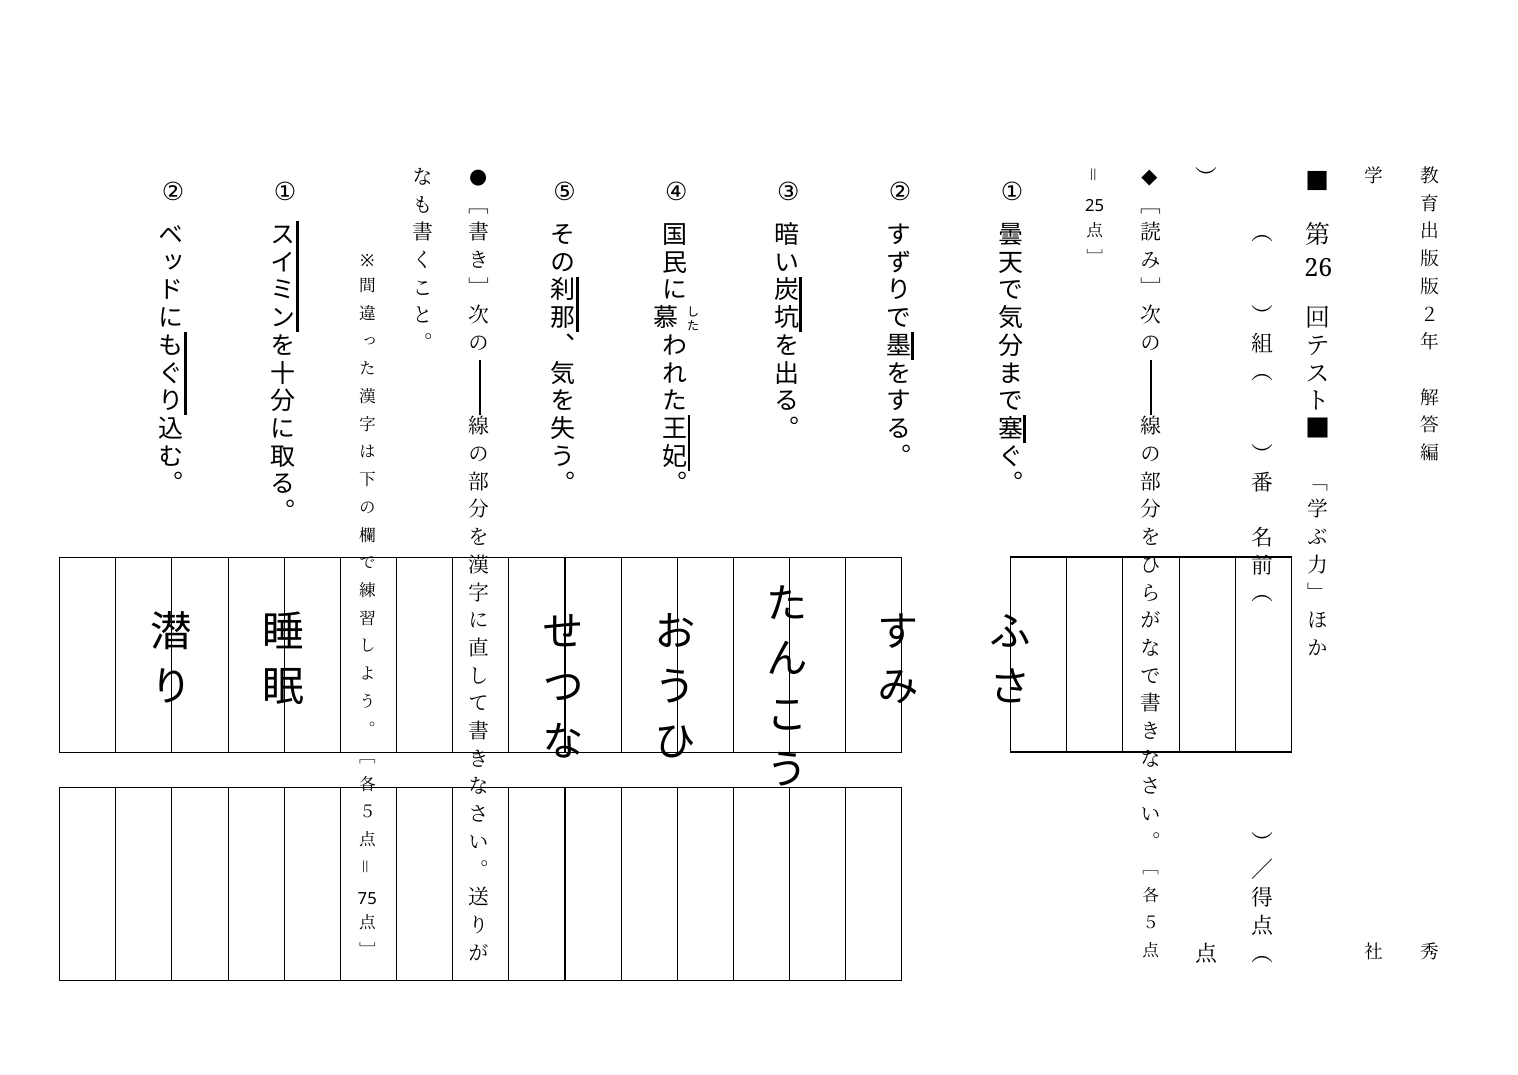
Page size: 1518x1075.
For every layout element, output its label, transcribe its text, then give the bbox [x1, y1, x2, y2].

text ① スイミンを十分に取る。 睡眠 [227, 166, 339, 969]
text ●［書き］次の 線の部分を漢字に直して書きなさい。送りがなも書くこと。 [395, 166, 507, 969]
text ④ 国民にわれた王妃。 おうひ [619, 166, 731, 969]
text ③ 暗い炭坑を出る。 たんこう [731, 166, 843, 969]
text ⑤ その刹那、気を失う。 せつな [507, 166, 619, 969]
text ■第26回テスト■ 「学ぶ力」ほか [1290, 166, 1346, 969]
text ② すずりで墨をする。 すみ [843, 166, 954, 969]
text （ ）組（ ）番 名前（ ）／得点（ ）点 [1178, 166, 1290, 969]
text ② ベッドにもぐり込む。 潜り [116, 166, 227, 969]
text ◆［読み］次の 線の部分をひらがなで書きなさい。［各５点＝25点］ [1066, 166, 1178, 969]
text ※間違った漢字は下の欄で練習しよう。［各５点＝75点］ [339, 166, 395, 969]
text 教育出版版２年 解答編 秀学社 [1346, 166, 1458, 969]
text ① 曇天で気分まで塞ぐ。 ふさ [954, 166, 1066, 969]
